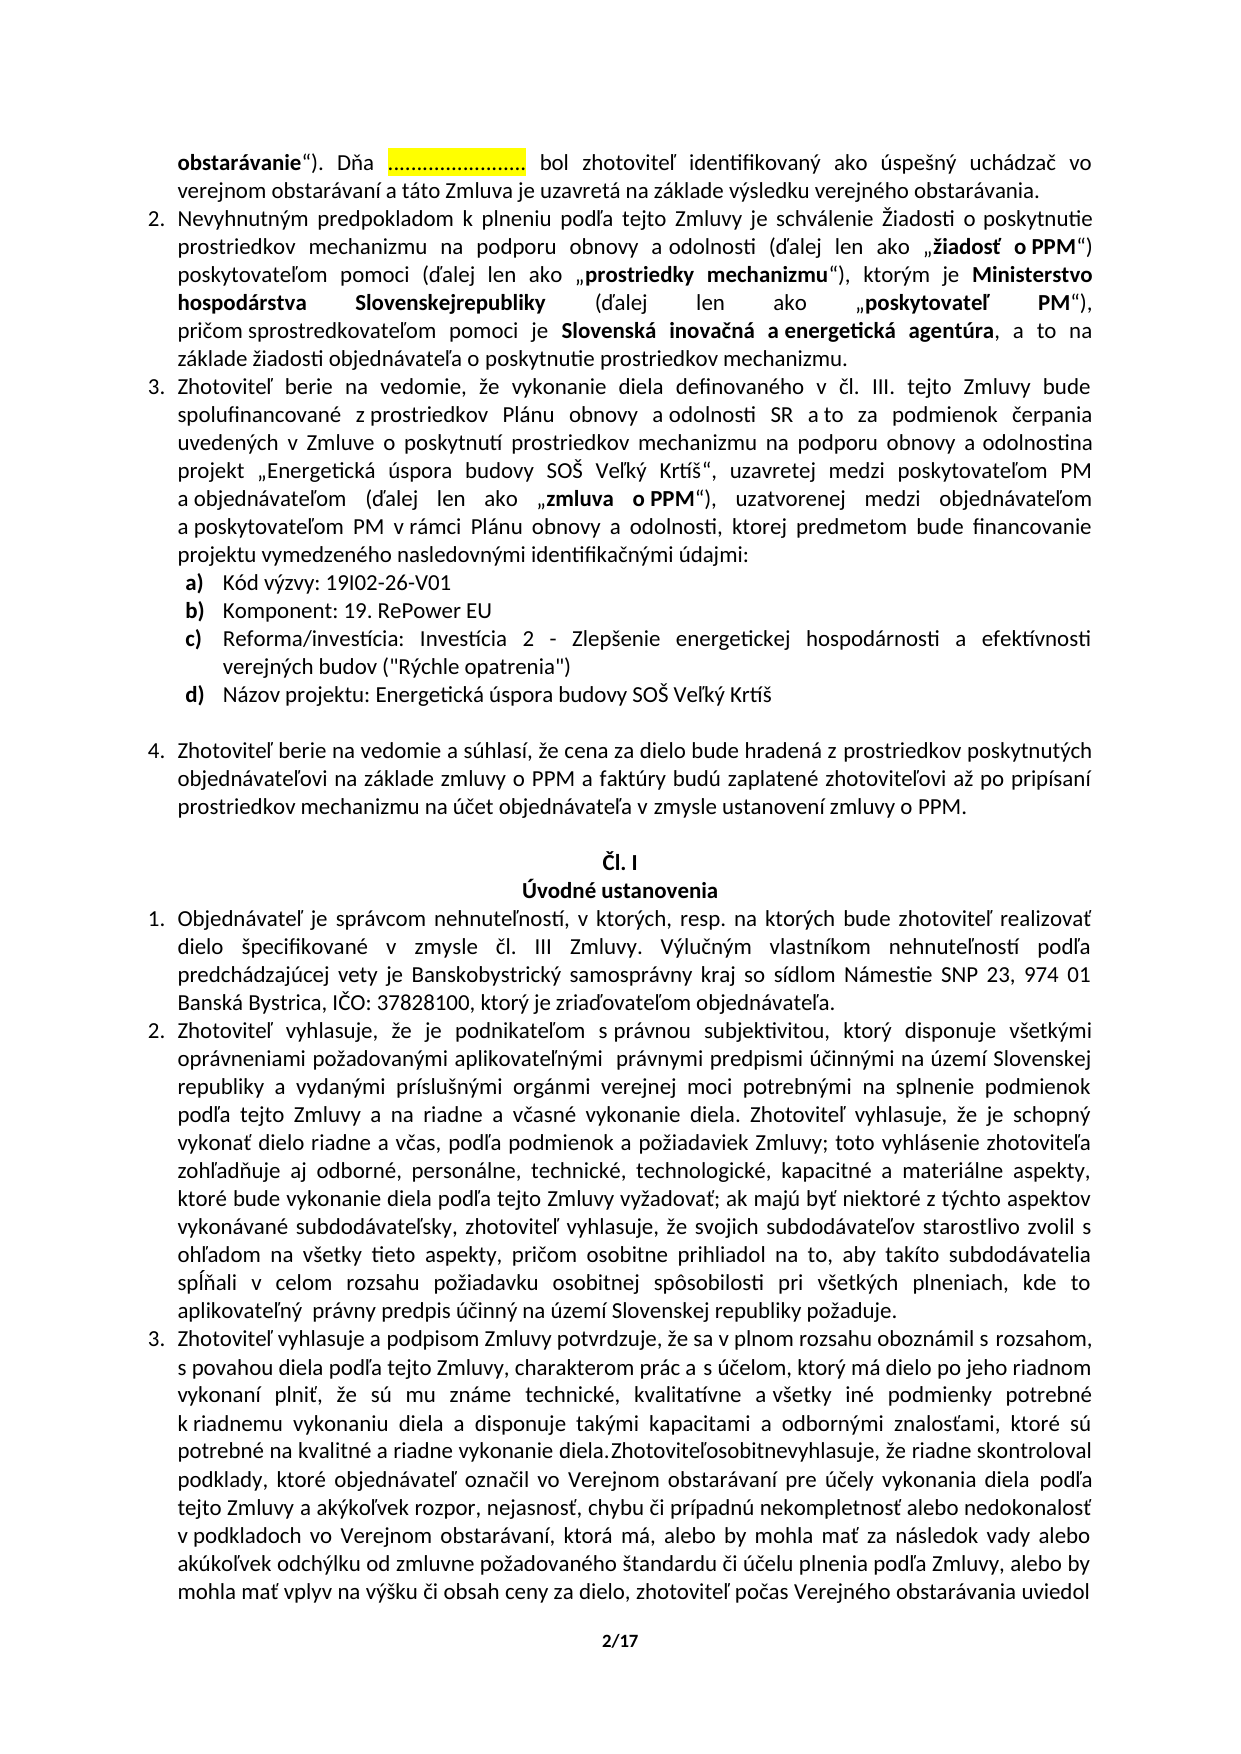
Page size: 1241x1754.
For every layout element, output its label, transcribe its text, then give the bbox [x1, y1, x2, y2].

list Komponent: 19. RePower EU [185, 596, 1092, 624]
list Nevyhnutným predpokladom k plneniu podľa tejto Zmluvy je schválenie Žiadosti o poskytnutie prostriedkov mechanizmu na podporu obnovy a odolnosti (ďalej len ako „žiadosť o PPM“) poskytovateľom pomoci (ďalej len ako „prostriedky mechanizmu“), ktorým je Ministerstvo hospodárstva Slovenskejrepubliky (ďalej len ako „poskytovateľ PM“), pričom sprostredkovateľom pomoci je Slovenská inovačná a energetická agentúra, a to na základe žiadosti objednávateľa o poskytnutie prostriedkov mechanizmu. [148, 204, 1092, 372]
list Objednávateľ je správcom nehnuteľností, v ktorých, resp. na ktorých bude zhotoviteľ realizovať dielo špecifikované v zmysle čl. III Zmluvy. Výlučným vlastníkom nehnuteľností podľa predchádzajúcej vety je Banskobystrický samosprávny kraj so sídlom Námestie SNP 23, 974 01 Banská Bystrica, IČO: 37828100, ktorý je zriaďovateľom objednávateľa. [148, 904, 1092, 1016]
list Kód výzvy: 19I02-26-V01 [185, 568, 1092, 596]
list Názov projektu: Energetická úspora budovy SOŠ Veľký Krtíš [185, 680, 1092, 708]
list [148, 148, 1092, 204]
list Reforma/investícia: Investícia 2 - Zlepšenie energetickej hospodárnosti a efektívnosti verejných budov ("Rýchle opatrenia") [185, 624, 1092, 680]
text Čl. I [148, 848, 1092, 876]
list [148, 1324, 1092, 1605]
list Zhotoviteľ vyhlasuje, že je podnikateľom s právnou subjektivitou, ktorý disponuje všetkými oprávneniami požadovanými aplikovateľnými právnymi predpismi účinnými na území Slovenskej republiky a vydanými príslušnými orgánmi verejnej moci potrebnými na splnenie podmienok podľa tejto Zmluvy a na riadne a včasné vykonanie diela. Zhotoviteľ vyhlasuje, že je schopný vykonať dielo riadne a včas, podľa podmienok a požiadaviek Zmluvy; toto vyhlásenie zhotoviteľa zohľadňuje aj odborné, personálne, technické, technologické, kapacitné a materiálne aspekty, ktoré bude vykonanie diela podľa tejto Zmluvy vyžadovať; ak majú byť niektoré z týchto aspektov vykonávané subdodávateľsky, zhotoviteľ vyhlasuje, že svojich subdodávateľov starostlivo zvolil s ohľadom na všetky tieto aspekty, pričom osobitne prihliadol na to, aby takíto subdodávatelia spĺňali v celom rozsahu požiadavku osobitnej spôsobilosti pri všetkých plneniach, kde to aplikovateľný právny predpis účinný na území Slovenskej republiky požaduje. [148, 1016, 1092, 1324]
list Zhotoviteľ berie na vedomie a súhlasí, že cena za dielo bude hradená z prostriedkov poskytnutých objednávateľovi na základe zmluvy o PPM a faktúry budú zaplatené zhotoviteľovi až po pripísaní prostriedkov mechanizmu na účet objednávateľa v zmysle ustanovení zmluvy o PPM. [148, 736, 1092, 820]
text Úvodné ustanovenia [148, 876, 1092, 904]
list Zhotoviteľ berie na vedomie, že vykonanie diela definovaného v čl. III. tejto Zmluvy bude spolufinancované z prostriedkov Plánu obnovy a odolnosti SR a to za podmienok čerpania uvedených v Zmluve o poskytnutí prostriedkov mechanizmu na podporu obnovy a odolnostina projekt „Energetická úspora budovy SOŠ Veľký Krtíš“, uzavretej medzi poskytovateľom PM a objednávateľom (ďalej len ako „zmluva o PPM“), uzatvorenej medzi objednávateľom a poskytovateľom PM v rámci Plánu obnovy a odolnosti, ktorej predmetom bude financovanie projektu vymedzeného nasledovnými identifikačnými údajmi: [148, 372, 1092, 568]
